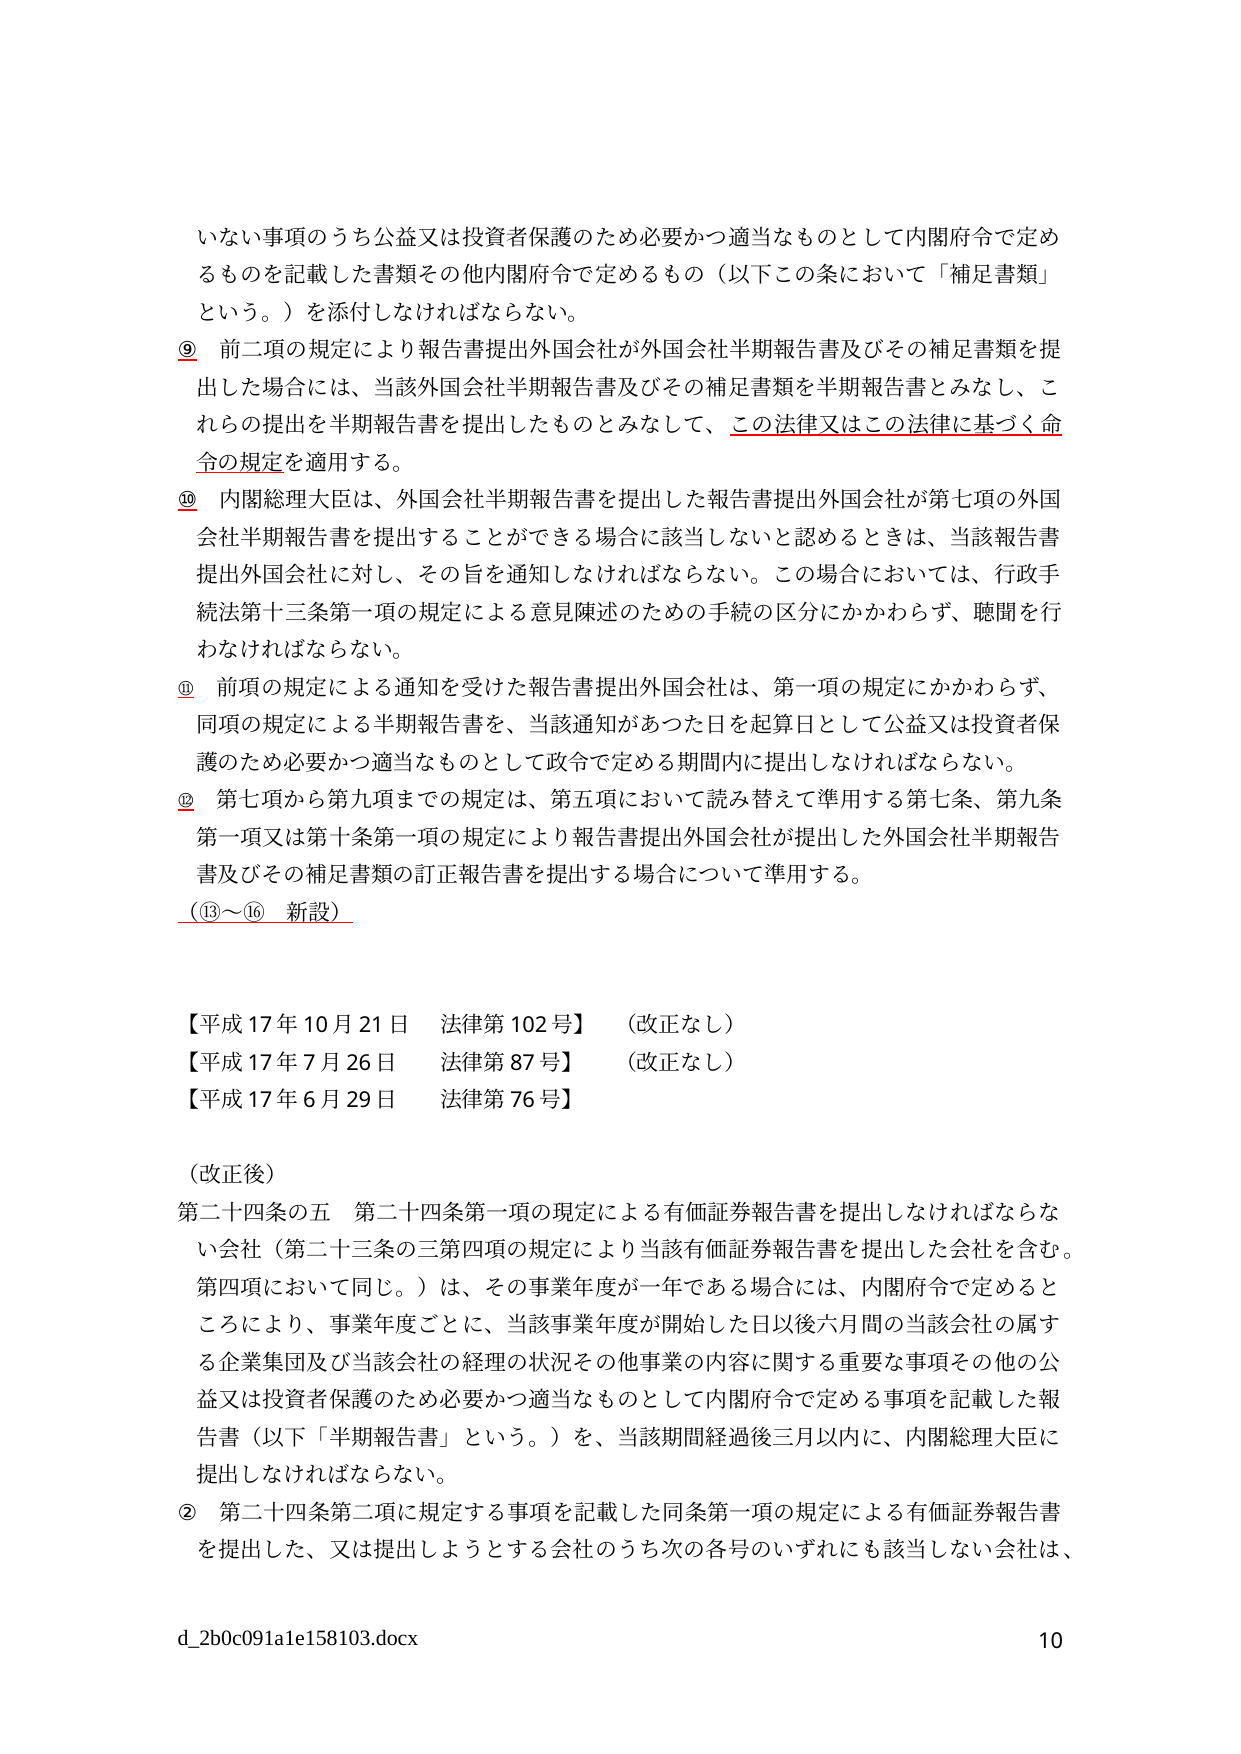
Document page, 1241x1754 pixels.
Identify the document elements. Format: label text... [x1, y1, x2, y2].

text （改正後） [177, 1154, 1063, 1192]
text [177, 1492, 1063, 1567]
text 第二十四条の五 第二十四条第一項の現定による有価証券報告書を提出しなければならない会社（第二十三条の三第四項の規定により当該有価証券報告書を提出した会社を含む。第四項において同じ。）は、その事業年度が一年である場合には、内閣府令で定めるところにより、事業年度ごとに、当該事業年度が開始した日以後六月間の当該会社の属する企業集団及び当該会社の経理の状況その他事業の内容に関する重要な事項その他の公益又は投資者保護のため必要かつ適当なものとして内閣府令で定める事項を記載した報告書（以下「半期報告書」という。）を、当該期間経過後三月以内に、内閣総理大臣に提出しなければならない。 [177, 1192, 1063, 1492]
text 【平成17年6月29日 法律第76号】 [177, 1079, 1063, 1117]
text （⑬～⑯ 新設） [177, 892, 1063, 929]
text ⑩ 内閣総理大臣は、外国会社半期報告書を提出した報告書提出外国会社が第七項の外国会社半期報告書を提出することができる場合に該当しないと認めるときは、当該報告書提出外国会社に対し、その旨を通知しなければならない。この場合においては、行政手続法第十三条第一項の規定による意見陳述のための手続の区分にかかわらず、聴聞を行わなければならない。 [177, 479, 1063, 667]
text ⑪ 前項の規定による通知を受けた報告書提出外国会社は、第一項の規定にかかわらず、同項の規定による半期報告書を、当該通知があつた日を起算日として公益又は投資者保護のため必要かつ適当なものとして政令で定める期間内に提出しなければならない。 [177, 667, 1063, 779]
text 【平成17年7月26日 法律第87号】 （改正なし） [177, 1042, 1063, 1079]
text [177, 217, 1063, 329]
text ⑫ 第七項から第九項までの規定は、第五項において読み替えて準用する第七条、第九条第一項又は第十条第一項の規定により報告書提出外国会社が提出した外国会社半期報告書及びその補足書類の訂正報告書を提出する場合について準用する。 [177, 779, 1063, 892]
text ⑨ 前二項の規定により報告書提出外国会社が外国会社半期報告書及びその補足書類を提出した場合には、当該外国会社半期報告書及びその補足書類を半期報告書とみなし、これらの提出を半期報告書を提出したものとみなして、この法律又はこの法律に基づく命令の規定を適用する。 [177, 329, 1063, 479]
text 【平成17年10月21日 法律第102号】 （改正なし） [177, 1004, 1063, 1042]
